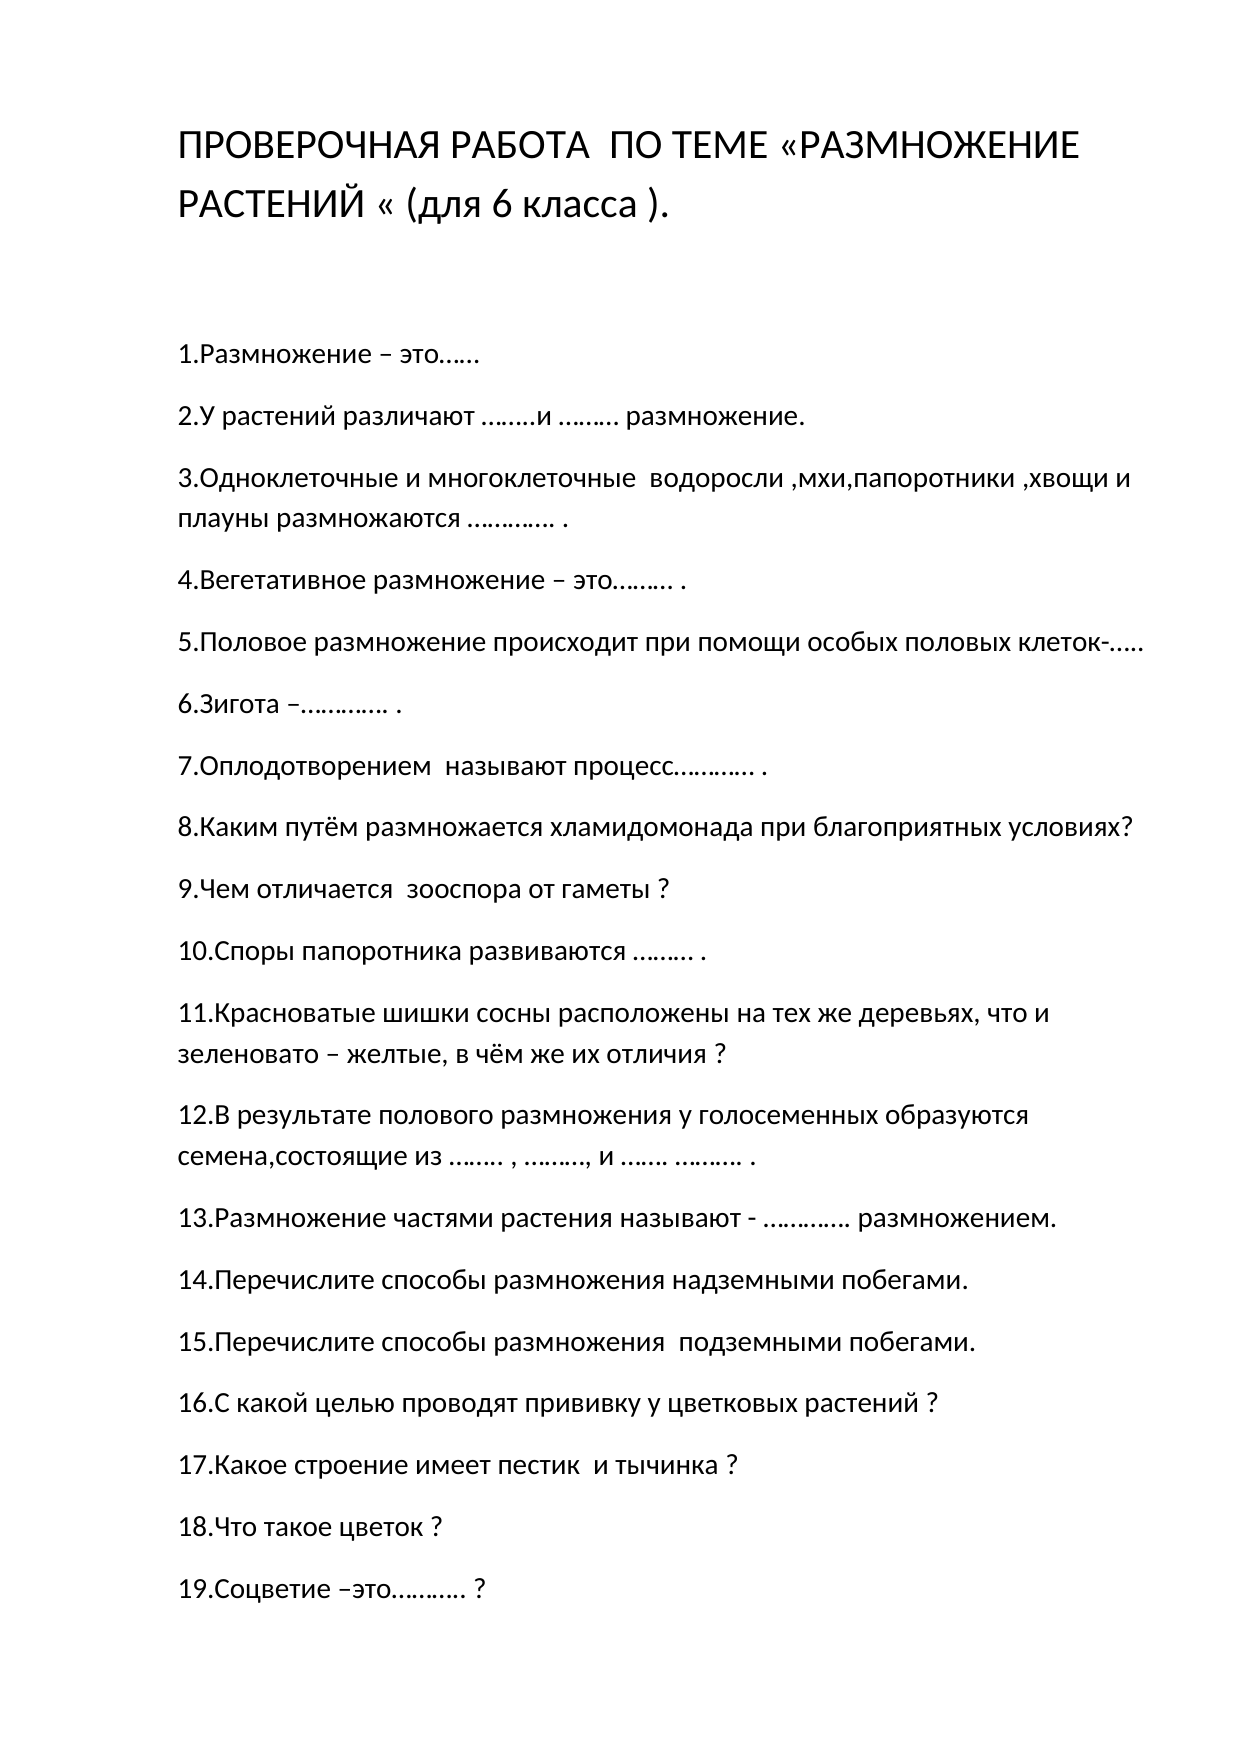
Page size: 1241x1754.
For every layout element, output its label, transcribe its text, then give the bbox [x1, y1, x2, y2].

text 4.Вегетативное размножение – это……… . [177, 561, 1152, 597]
text 14.Перечислите способы размножения надземными побегами. [177, 1261, 1152, 1297]
text 3.Одноклеточные и многоклеточные водоросли ,мхи,папоротники ,хвощи и плауны размножаются …………. . [177, 459, 1152, 535]
text 18.Что такое цветок ? [177, 1508, 1152, 1544]
text 10.Споры папоротника развиваются ……… . [177, 932, 1152, 968]
text 12.В результате полового размножения у голосеменных образуются семена,состоящие из …….. , ………, и ……. ………. . [177, 1096, 1152, 1173]
text 11.Красноватые шишки сосны расположены на тех же деревьях, что и зеленовато – желтые, в чём же их отличия ? [177, 994, 1152, 1070]
text 5.Половое размножение происходит при помощи особых половых клеток-….. [177, 623, 1152, 659]
text 17.Какое строение имеет пестик и тычинка ? [177, 1446, 1152, 1482]
text 2.У растений различают ……..и ……… размножение. [177, 397, 1152, 432]
text ПРОВЕРОЧНАЯ РАБОТА ПО ТЕМЕ «РАЗМНОЖЕНИЕ РАСТЕНИЙ « (для 6 класса ). [177, 118, 1152, 227]
text 8.Каким путём размножается хламидомонада при благоприятных условиях? [177, 808, 1152, 844]
text 16.С какой целью проводят прививку у цветковых растений ? [177, 1384, 1152, 1420]
text 1.Размножение – это…… [177, 335, 1152, 371]
text 15.Перечислите способы размножения подземными побегами. [177, 1323, 1152, 1358]
text 9.Чем отличается зооспора от гаметы ? [177, 870, 1152, 906]
text 6.Зигота –…………. . [177, 685, 1152, 721]
text 7.Оплодотворением называют процесс………… . [177, 747, 1152, 782]
text 19.Соцветие –это……….. ? [177, 1570, 1152, 1605]
text 13.Размножение частями растения называют - …………. размножением. [177, 1199, 1152, 1235]
